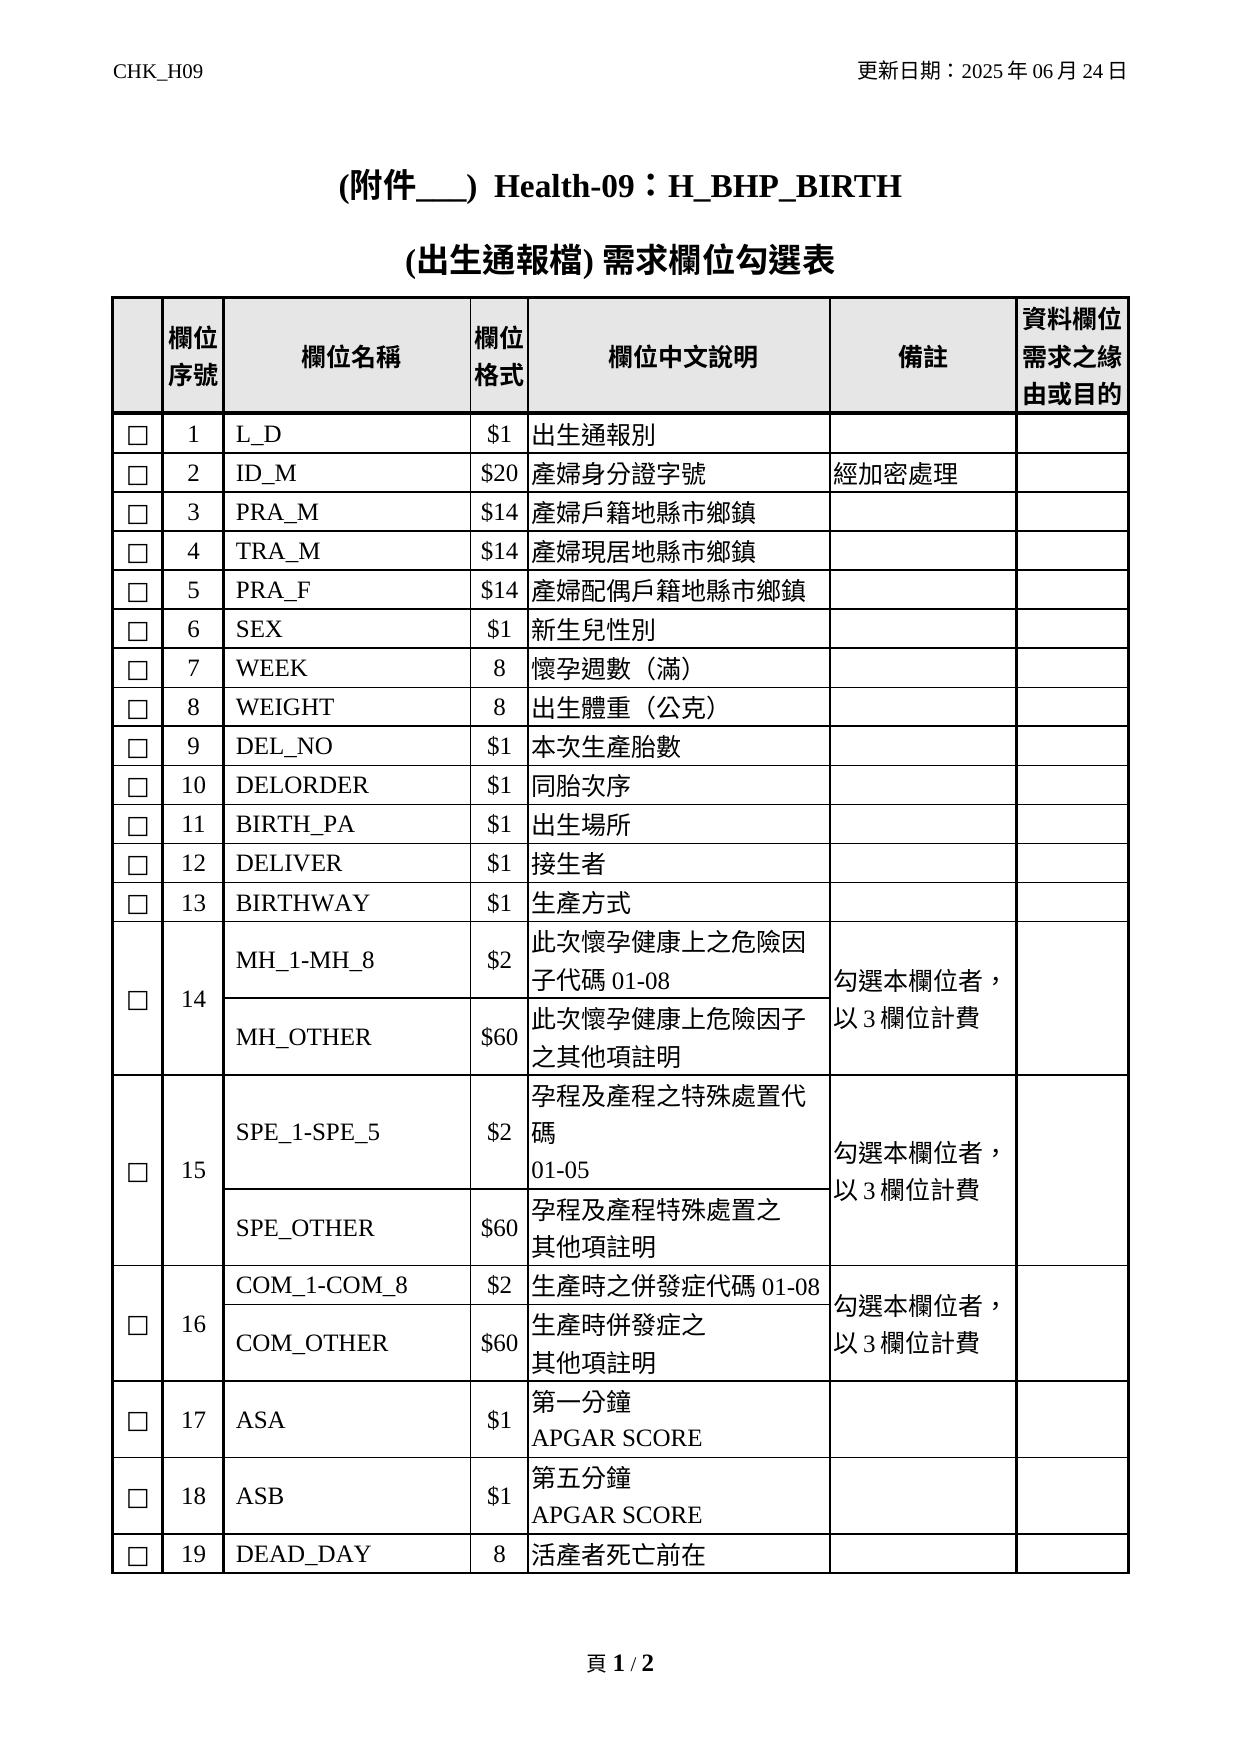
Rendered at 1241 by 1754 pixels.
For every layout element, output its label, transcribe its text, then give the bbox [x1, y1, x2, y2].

table_cell 3 [164, 493, 222, 530]
table_cell □ [114, 1458, 161, 1533]
table_cell [831, 1458, 1015, 1533]
table_cell DEAD_DAY [225, 1535, 470, 1572]
table_cell □ [114, 610, 161, 647]
table_cell $1 [471, 415, 527, 452]
table_cell [1018, 415, 1127, 452]
table_header [114, 299, 161, 411]
table_cell [831, 649, 1015, 686]
table_cell SPE_OTHER [225, 1190, 470, 1264]
table_cell WEIGHT [225, 688, 470, 725]
table_cell [831, 610, 1015, 647]
table_cell 勾選本欄位者，以3欄位計費 [831, 922, 1015, 1074]
table_cell 4 [164, 532, 222, 569]
table_cell TRA_M [225, 532, 470, 569]
table_cell [831, 1382, 1015, 1457]
table_cell $1 [471, 1382, 527, 1457]
table_cell [831, 844, 1015, 882]
table_cell COM_1-COM_8 [225, 1266, 470, 1303]
table_cell [1018, 1458, 1127, 1533]
table_cell □ [114, 1382, 161, 1457]
table_cell DELIVER [225, 844, 470, 882]
table_cell 勾選本欄位者，以3欄位計費 [831, 1266, 1015, 1380]
table_cell 10 [164, 766, 222, 803]
table_cell MH_OTHER [225, 999, 470, 1074]
table_cell [1018, 1382, 1127, 1457]
table_cell □ [114, 1266, 161, 1380]
table_cell 勾選本欄位者，以3欄位計費 [831, 1076, 1015, 1264]
table_cell □ [114, 688, 161, 725]
table_cell 8 [471, 649, 527, 686]
table_cell 出生體重（公克） [529, 688, 829, 725]
table_cell 8 [164, 688, 222, 725]
table_cell $14 [471, 493, 527, 530]
text (出生通報檔) 需求欄位勾選表 [112, 221, 1128, 296]
table_cell $2 [471, 1076, 527, 1188]
table_cell 此次懷孕健康上危險因子之其他項註明 [529, 999, 829, 1074]
table_cell $1 [471, 883, 527, 921]
table_cell [1018, 727, 1127, 764]
table_cell $2 [471, 1266, 527, 1303]
table_cell BIRTHWAY [225, 883, 470, 921]
table_cell 11 [164, 805, 222, 843]
table_cell $14 [471, 571, 527, 608]
table_cell PRA_F [225, 571, 470, 608]
table_cell $1 [471, 766, 527, 803]
table_cell 產婦身分證字號 [529, 454, 829, 491]
table_cell 產婦戶籍地縣市鄉鎮 [529, 493, 829, 530]
table_cell 9 [164, 727, 222, 764]
table_cell 生產方式 [529, 883, 829, 921]
table_cell [1018, 844, 1127, 882]
table_cell 產婦現居地縣市鄉鎮 [529, 532, 829, 569]
table_cell [831, 415, 1015, 452]
table_cell [1018, 1266, 1127, 1380]
table_cell 8 [471, 1535, 527, 1572]
table_cell 生產時併發症之 其他項註明 [529, 1305, 829, 1380]
table_cell 本次生產胎數 [529, 727, 829, 764]
table_cell □ [114, 883, 161, 921]
table_cell 第一分鐘 APGAR SCORE [529, 1382, 829, 1457]
table_cell 14 [164, 922, 222, 1074]
table_cell □ [114, 766, 161, 803]
table_cell 出生通報別 [529, 415, 829, 452]
table_cell COM_OTHER [225, 1305, 470, 1380]
table_cell $20 [471, 454, 527, 491]
table_cell 5 [164, 571, 222, 608]
table_cell BIRTH_PA [225, 805, 470, 843]
table_cell 懷孕週數（滿） [529, 649, 829, 686]
table_cell □ [114, 532, 161, 569]
table_cell [1018, 688, 1127, 725]
table_cell $60 [471, 1305, 527, 1380]
table_header 欄位中文說明 [529, 299, 829, 411]
table_cell [1018, 883, 1127, 921]
table_cell [1018, 454, 1127, 491]
table_cell 出生場所 [529, 805, 829, 843]
table_cell □ [114, 454, 161, 491]
table_cell 經加密處理 [831, 454, 1015, 491]
table_cell [831, 805, 1015, 843]
table_cell $1 [471, 805, 527, 843]
table_cell 18 [164, 1458, 222, 1533]
table_cell 產婦配偶戶籍地縣市鄉鎮 [529, 571, 829, 608]
table_cell 第五分鐘 APGAR SCORE [529, 1458, 829, 1533]
table_cell MH_1-MH_8 [225, 922, 470, 997]
table_cell [1018, 1535, 1127, 1572]
table_cell □ [114, 805, 161, 843]
table_cell $1 [471, 1458, 527, 1533]
table_cell [1018, 805, 1127, 843]
table_cell SPE_1-SPE_5 [225, 1076, 470, 1188]
table_cell PRA_M [225, 493, 470, 530]
table_cell 13 [164, 883, 222, 921]
table_cell DELORDER [225, 766, 470, 803]
table_cell □ [114, 1076, 161, 1264]
table_cell [831, 532, 1015, 569]
table_cell [1018, 649, 1127, 686]
table_cell [831, 493, 1015, 530]
table_cell [1018, 493, 1127, 530]
table_cell 8 [471, 688, 527, 725]
table_cell $1 [471, 610, 527, 647]
table_cell □ [114, 844, 161, 882]
table_cell 同胎次序 [529, 766, 829, 803]
table_cell 6 [164, 610, 222, 647]
table_cell $14 [471, 532, 527, 569]
table_cell $1 [471, 844, 527, 882]
table_cell $1 [471, 727, 527, 764]
table_cell □ [114, 922, 161, 1074]
table_cell □ [114, 727, 161, 764]
table_cell 1 [164, 415, 222, 452]
table_cell 活產者死亡前在 本醫療機構內之存活天數 [529, 1535, 829, 1572]
table_cell $2 [471, 922, 527, 997]
table_cell 接生者 [529, 844, 829, 882]
table_cell [831, 688, 1015, 725]
text (附件___) Health-09：H_BHP_BIRTH [112, 146, 1128, 221]
table_header 欄位名稱 [225, 299, 470, 411]
table_cell [1018, 1076, 1127, 1264]
table_cell 孕程及產程之特殊處置代碼 01-05 [529, 1076, 829, 1188]
table_cell □ [114, 1535, 161, 1572]
table_cell [1018, 766, 1127, 803]
table_cell ID_M [225, 454, 470, 491]
table_cell 新生兒性別 [529, 610, 829, 647]
table_cell □ [114, 571, 161, 608]
table_cell DEL_NO [225, 727, 470, 764]
table_cell □ [114, 493, 161, 530]
table_cell [1018, 532, 1127, 569]
table_cell □ [114, 415, 161, 452]
table_cell [831, 571, 1015, 608]
table_cell 16 [164, 1266, 222, 1380]
table_cell $60 [471, 999, 527, 1074]
table_cell 生產時之併發症代碼 01-08 [529, 1266, 829, 1303]
table_cell [1018, 610, 1127, 647]
table_cell $60 [471, 1190, 527, 1264]
table_cell 此次懷孕健康上之危險因子代碼 01-08 [529, 922, 829, 997]
table_cell [1018, 922, 1127, 1074]
table_cell ASB [225, 1458, 470, 1533]
table_cell 15 [164, 1076, 222, 1264]
table_cell 孕程及產程特殊處置之 其他項註明 [529, 1190, 829, 1264]
table_header 備註 [831, 299, 1015, 411]
table_header 資料欄位需求之緣由或目的 [1018, 299, 1127, 411]
table_header 欄位格式 [471, 299, 527, 411]
table_cell [831, 883, 1015, 921]
table_cell 12 [164, 844, 222, 882]
table_cell □ [114, 649, 161, 686]
table_cell [831, 766, 1015, 803]
table_cell [831, 727, 1015, 764]
table_cell WEEK [225, 649, 470, 686]
table_cell 17 [164, 1382, 222, 1457]
table_cell [831, 1535, 1015, 1572]
table_header 欄位 序號 [164, 299, 222, 411]
table_cell 19 [164, 1535, 222, 1572]
table_cell [1018, 571, 1127, 608]
table_cell SEX [225, 610, 470, 647]
table_cell ASA [225, 1382, 470, 1457]
table_cell 2 [164, 454, 222, 491]
table_cell L_D [225, 415, 470, 452]
table_cell 7 [164, 649, 222, 686]
